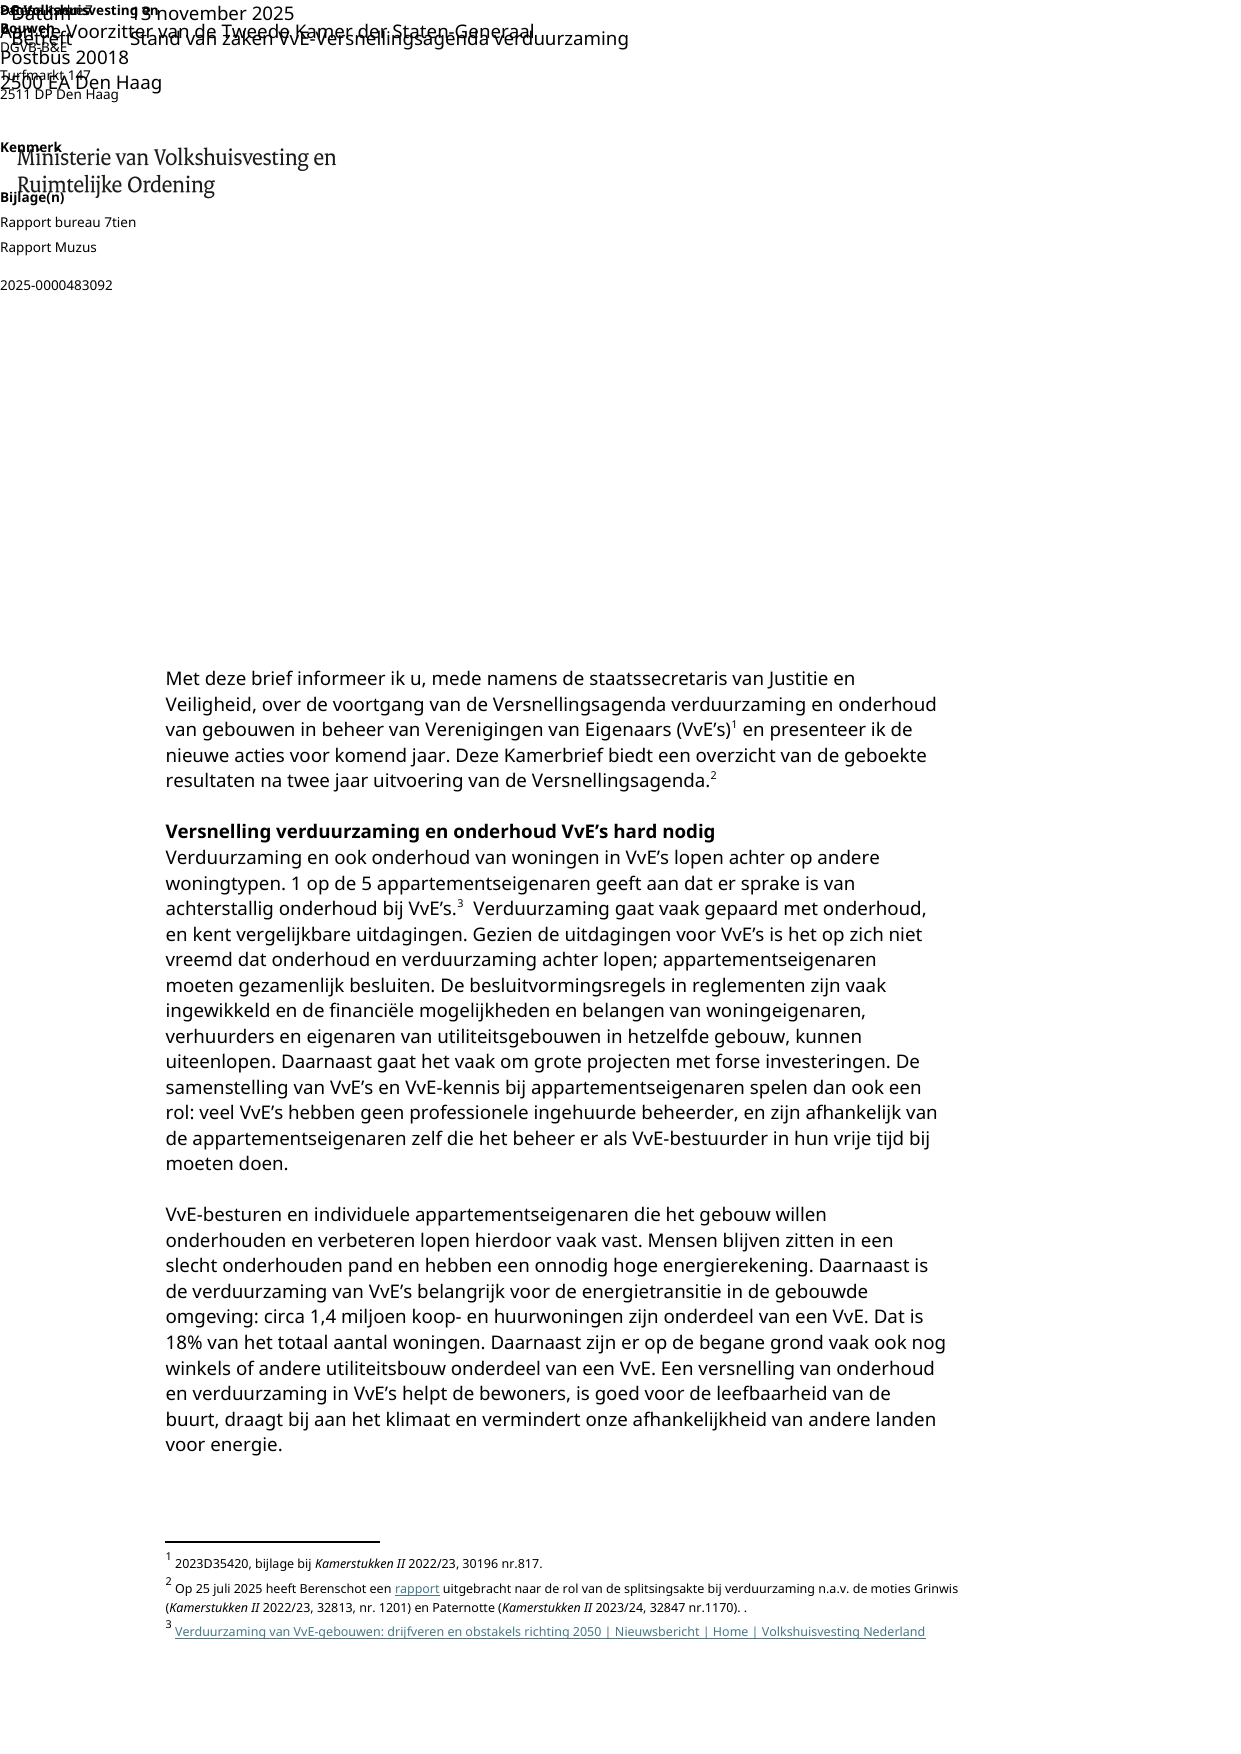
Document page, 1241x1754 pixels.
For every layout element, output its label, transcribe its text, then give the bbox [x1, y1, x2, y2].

picture [4, 80, 18, 89]
text Verduurzaming en ook onderhoud van woningen in VvE’s lopen achter op andere woningtypen. 1 op de 5 appartementseigenaren geeft aan dat er sprake is van achterstallig onderhoud bij VvE’s. Verduurzaming gaat vaak gepaard met onderhoud, en kent vergelijkbare uitdagingen. Gezien de uitdagingen voor VvE’s is het op zich niet vreemd dat onderhoud en verduurzaming achter lopen; appartementseigenaren moeten gezamenlijk besluiten. De besluitvormingsregels in reglementen zijn vaak ingewikkeld en de financiële mogelijkheden en belangen van woningeigenaren, verhuurders en eigenaren van utiliteitsgebouwen in hetzelfde gebouw, kunnen uiteenlopen. Daarnaast gaat het vaak om grote projecten met forse investeringen. De samenstelling van VvE’s en VvE-kennis bij appartementseigenaren spelen dan ook een rol: veel VvE’s hebben geen professionele ingehuurde beheerder, en zijn afhankelijk van de appartementseigenaren zelf die het beheer er als VvE-bestuurder in hun vrije tijd bij moeten doen. [165, 844, 948, 1176]
picture [0, 0, 384, 260]
text Versnelling verduurzaming en onderhoud VvE’s hard nodig [165, 819, 948, 844]
text VvE-besturen en individuele appartementseigenaren die het gebouw willen onderhouden en verbeteren lopen hierdoor vaak vast. Mensen blijven zitten in een slecht onderhouden pand en hebben een onnodig hoge energierekening. Daarnaast is de verduurzaming van VvE’s belangrijk voor de energietransitie in de gebouwde omgeving: circa 1,4 miljoen koop- en huurwoningen zijn onderdeel van een VvE. Dat is 18% van het totaal aantal woningen. Daarnaast zijn er op de begane grond vaak ook nog winkels of andere utiliteitsbouw onderdeel van een VvE. Een versnelling van onderhoud en verduurzaming in VvE’s helpt de bewoners, is goed voor de leefbaarheid van de buurt, draagt bij aan het klimaat en vermindert onze afhankelijkheid van andere landen voor energie. [165, 1202, 948, 1457]
text Met deze brief informeer ik u, mede namens de staatssecretaris van Justitie en Veiligheid, over de voortgang van de Versnellingsagenda verduurzaming en onderhoud van gebouwen in beheer van Verenigingen van Eigenaars (VvE’s) en presenteer ik de nieuwe acties voor komend jaar. Deze Kamerbrief biedt een overzicht van de geboekte resultaten na twee jaar uitvoering van de Versnellingsagenda. [165, 666, 948, 793]
